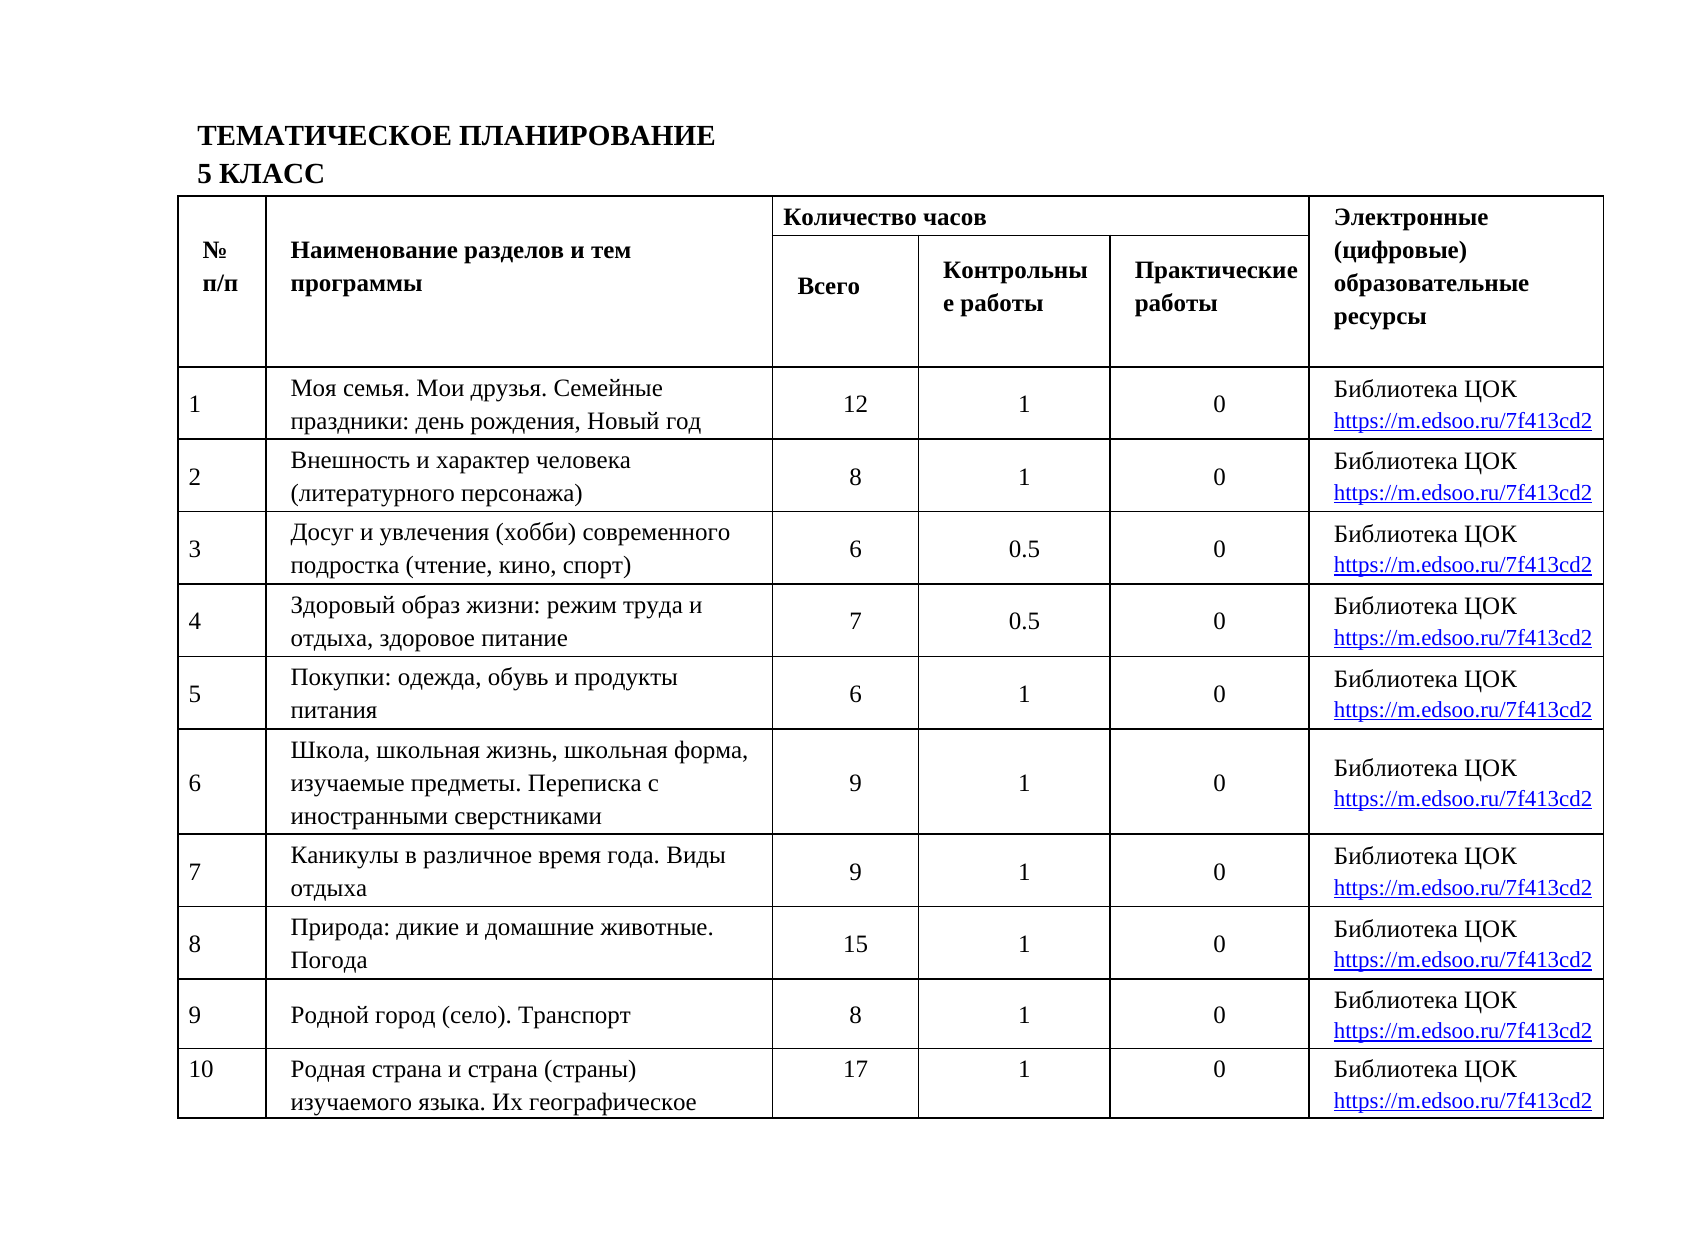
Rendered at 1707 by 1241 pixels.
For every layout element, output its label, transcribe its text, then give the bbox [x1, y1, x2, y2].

text ТЕМАТИЧЕСКОЕ ПЛАНИРОВАНИЕ [190, 118, 1618, 152]
table_header Электронные (цифровые) образовательные ресурсы [1310, 197, 1603, 366]
table_cell 15 [773, 907, 918, 978]
table_cell 8 [179, 907, 265, 978]
table_cell Всего [773, 236, 918, 366]
table_cell 0 [1111, 1049, 1308, 1117]
table_cell 9 [773, 835, 918, 906]
table_cell 8 [773, 980, 918, 1048]
table_cell 6 [773, 512, 918, 583]
table_cell 10 [179, 1049, 265, 1117]
table_cell Библиотека ЦОК https://m.edsoo.ru/7f413cd2 [1310, 657, 1603, 728]
table_cell 1 [919, 657, 1109, 728]
table_cell 6 [179, 730, 265, 833]
table_cell Библиотека ЦОК https://m.edsoo.ru/7f413cd2 [1310, 730, 1603, 833]
table_cell 8 [773, 440, 918, 511]
table_cell Библиотека ЦОК https://m.edsoo.ru/7f413cd2 [1310, 368, 1603, 438]
table_cell 7 [773, 585, 918, 656]
table_cell Внешность и характер человека (литературного персонажа) [267, 440, 772, 511]
table_cell Библиотека ЦОК https://m.edsoo.ru/7f413cd2 [1310, 835, 1603, 906]
table_cell 1 [919, 980, 1109, 1048]
table_cell Родной город (село). Транспорт [267, 980, 772, 1048]
table_cell 1 [179, 368, 265, 438]
table_cell 9 [179, 980, 265, 1048]
table_cell Здоровый образ жизни: режим труда и отдыха, здоровое питание [267, 585, 772, 656]
table_cell 0 [1111, 440, 1308, 511]
table_cell 12 [773, 368, 918, 438]
table_cell 1 [919, 730, 1109, 833]
table_cell 1 [919, 907, 1109, 978]
table_cell Библиотека ЦОК https://m.edsoo.ru/7f413cd2 [1310, 585, 1603, 656]
table_cell 1 [919, 835, 1109, 906]
text 5 КЛАСС [190, 157, 1618, 190]
table_cell 1 [919, 440, 1109, 511]
table_cell Практические работы [1111, 236, 1308, 366]
table_cell Библиотека ЦОК https://m.edsoo.ru/7f413cd2 [1310, 980, 1603, 1048]
table_cell Досуг и увлечения (хобби) современного подростка (чтение, кино, спорт) [267, 512, 772, 583]
table_cell Библиотека ЦОК https://m.edsoo.ru/7f413cd2 [1310, 907, 1603, 978]
table_cell 0 [1111, 835, 1308, 906]
table_cell 6 [773, 657, 918, 728]
table_cell 1 [919, 1049, 1109, 1117]
table_cell 3 [179, 512, 265, 583]
table_cell 7 [179, 835, 265, 906]
table_cell 0 [1111, 730, 1308, 833]
table_cell Природа: дикие и домашние животные. Погода [267, 907, 772, 978]
table_cell Контрольные работы [919, 236, 1109, 366]
table_header Наименование разделов и тем программы [267, 197, 772, 366]
table_cell 0.5 [919, 585, 1109, 656]
table_cell 0 [1111, 368, 1308, 438]
table_cell Покупки: одежда, обувь и продукты питания [267, 657, 772, 728]
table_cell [1310, 1049, 1603, 1117]
table_cell 17 [773, 1049, 918, 1117]
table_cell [267, 1049, 772, 1117]
table_cell 0.5 [919, 512, 1109, 583]
table_cell 9 [773, 730, 918, 833]
table_cell Моя семья. Мои друзья. Семейные праздники: день рождения, Новый год [267, 368, 772, 438]
table_cell Школа, школьная жизнь, школьная форма, изучаемые предметы. Переписка с иностранными сверстниками [267, 730, 772, 833]
table_cell Библиотека ЦОК https://m.edsoo.ru/7f413cd2 [1310, 440, 1603, 511]
table_cell 4 [179, 585, 265, 656]
table_cell Каникулы в различное время года. Виды отдыха [267, 835, 772, 906]
table_header № п/п [179, 197, 265, 366]
table_cell 0 [1111, 980, 1308, 1048]
table_header Количество часов [773, 197, 1308, 234]
table_cell Библиотека ЦОК https://m.edsoo.ru/7f413cd2 [1310, 512, 1603, 583]
table_cell 0 [1111, 512, 1308, 583]
table_cell 0 [1111, 907, 1308, 978]
table_cell 0 [1111, 585, 1308, 656]
table_cell 1 [919, 368, 1109, 438]
table_cell 5 [179, 657, 265, 728]
table_cell 2 [179, 440, 265, 511]
table_cell 0 [1111, 657, 1308, 728]
